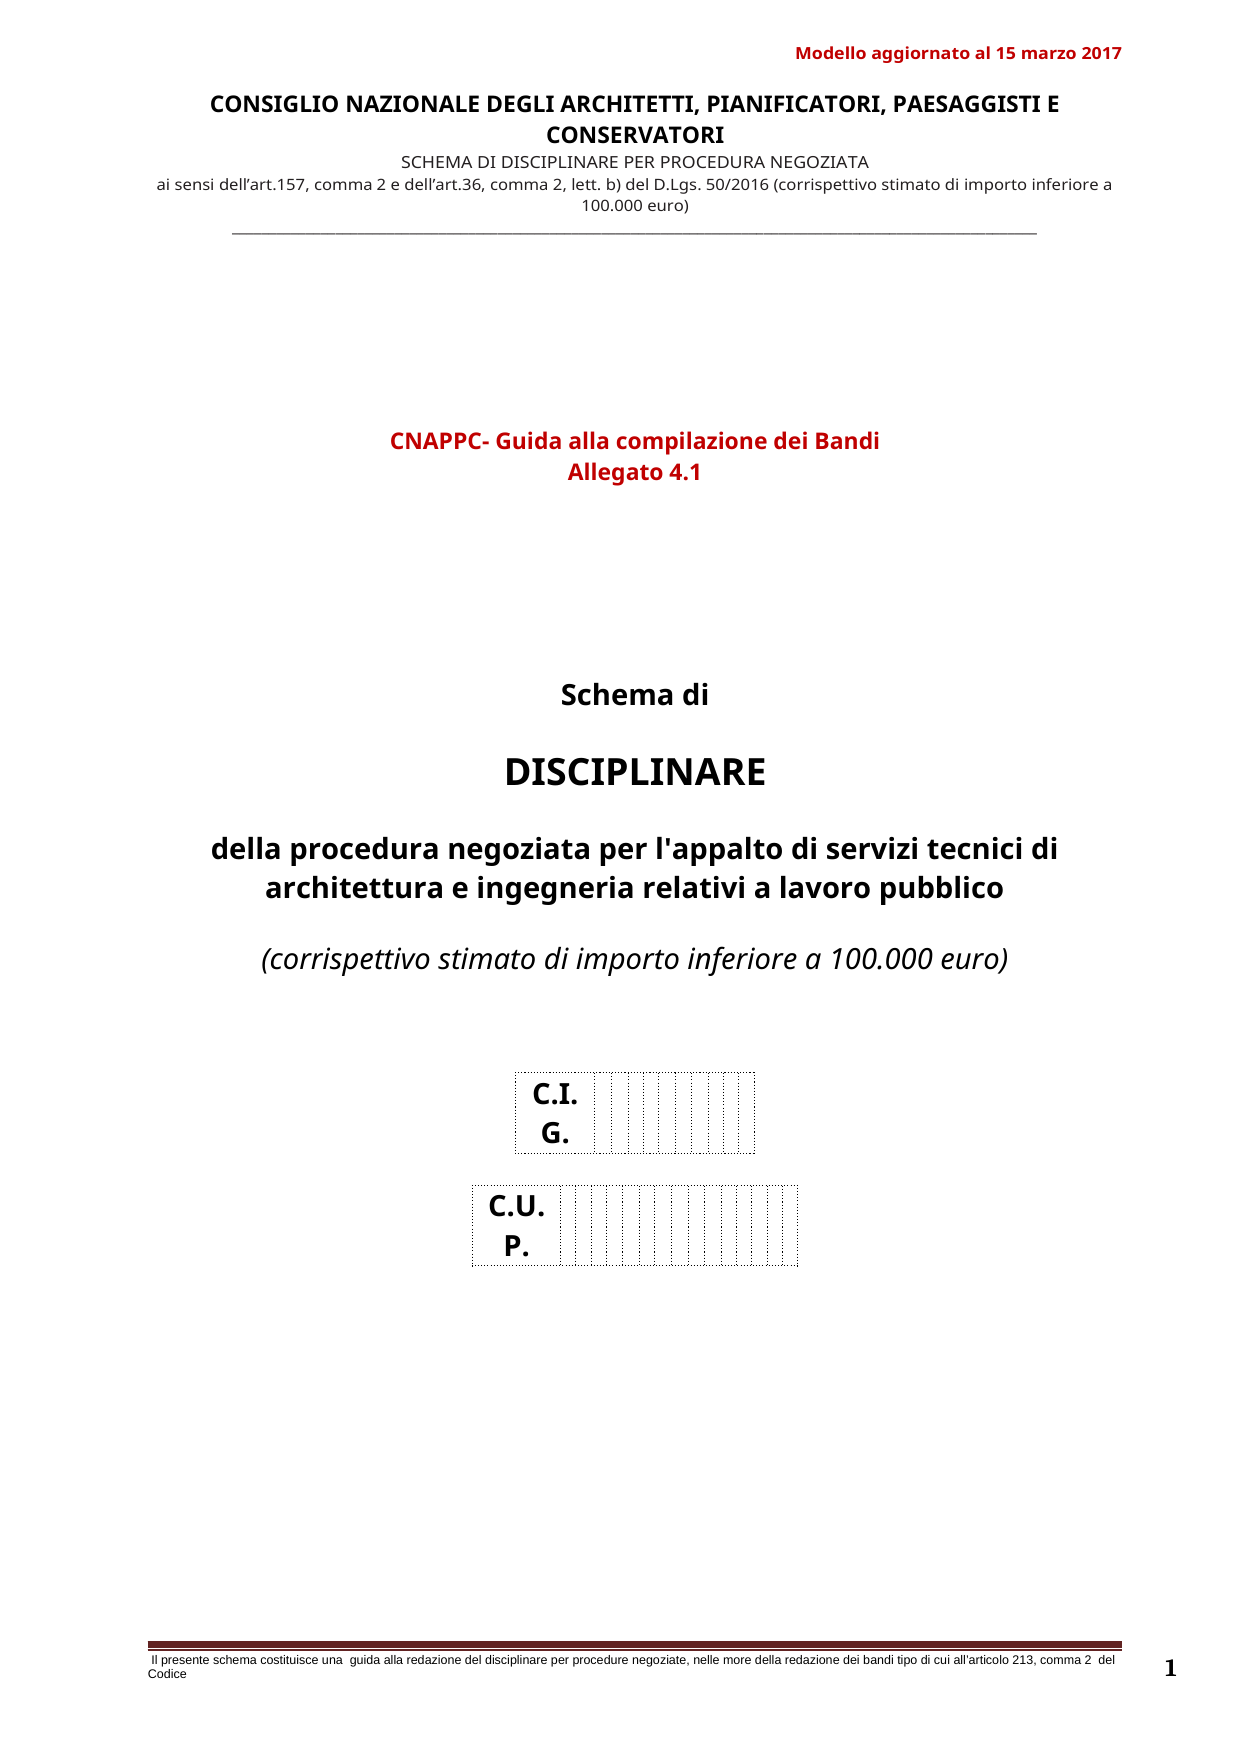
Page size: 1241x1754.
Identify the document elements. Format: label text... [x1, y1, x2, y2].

table_header [737, 1185, 752, 1265]
table_header [561, 1185, 576, 1265]
table_header [688, 1185, 705, 1265]
table_header [705, 1185, 721, 1265]
table_header [640, 1185, 655, 1265]
text Allegato 4.1 [148, 456, 1122, 487]
text CNAPPC- Guida alla compilazione dei Bandi [148, 425, 1122, 456]
table_header [611, 1072, 628, 1152]
text (corrispettivo stimato di importo inferiore a 100.000 euro) [148, 938, 1122, 978]
table_header [595, 1072, 611, 1152]
table_header C.I.G. [516, 1072, 595, 1152]
table_header [606, 1185, 623, 1265]
table_header C.U.P. [472, 1185, 561, 1265]
text della procedura negoziata per l'appalto di servizi tecnici di architettura e ingegneria relativi a lavoro pubblico [148, 828, 1122, 907]
table_header [671, 1185, 688, 1265]
text Schema di [148, 675, 1122, 714]
table_header [675, 1072, 692, 1152]
table_header [655, 1185, 671, 1265]
table_header [628, 1072, 643, 1152]
table_header [752, 1185, 767, 1265]
table_header [576, 1185, 591, 1265]
text DISCIPLINARE [148, 746, 1122, 797]
table_header [721, 1185, 737, 1265]
table_header [659, 1072, 675, 1152]
table_header [643, 1072, 658, 1152]
table_header [724, 1072, 739, 1152]
table_header [739, 1072, 754, 1152]
table_header [709, 1072, 723, 1152]
table_header [591, 1185, 606, 1265]
table_header [782, 1185, 797, 1265]
table_header [692, 1072, 708, 1152]
table_header [623, 1185, 639, 1265]
table_header [767, 1185, 782, 1265]
